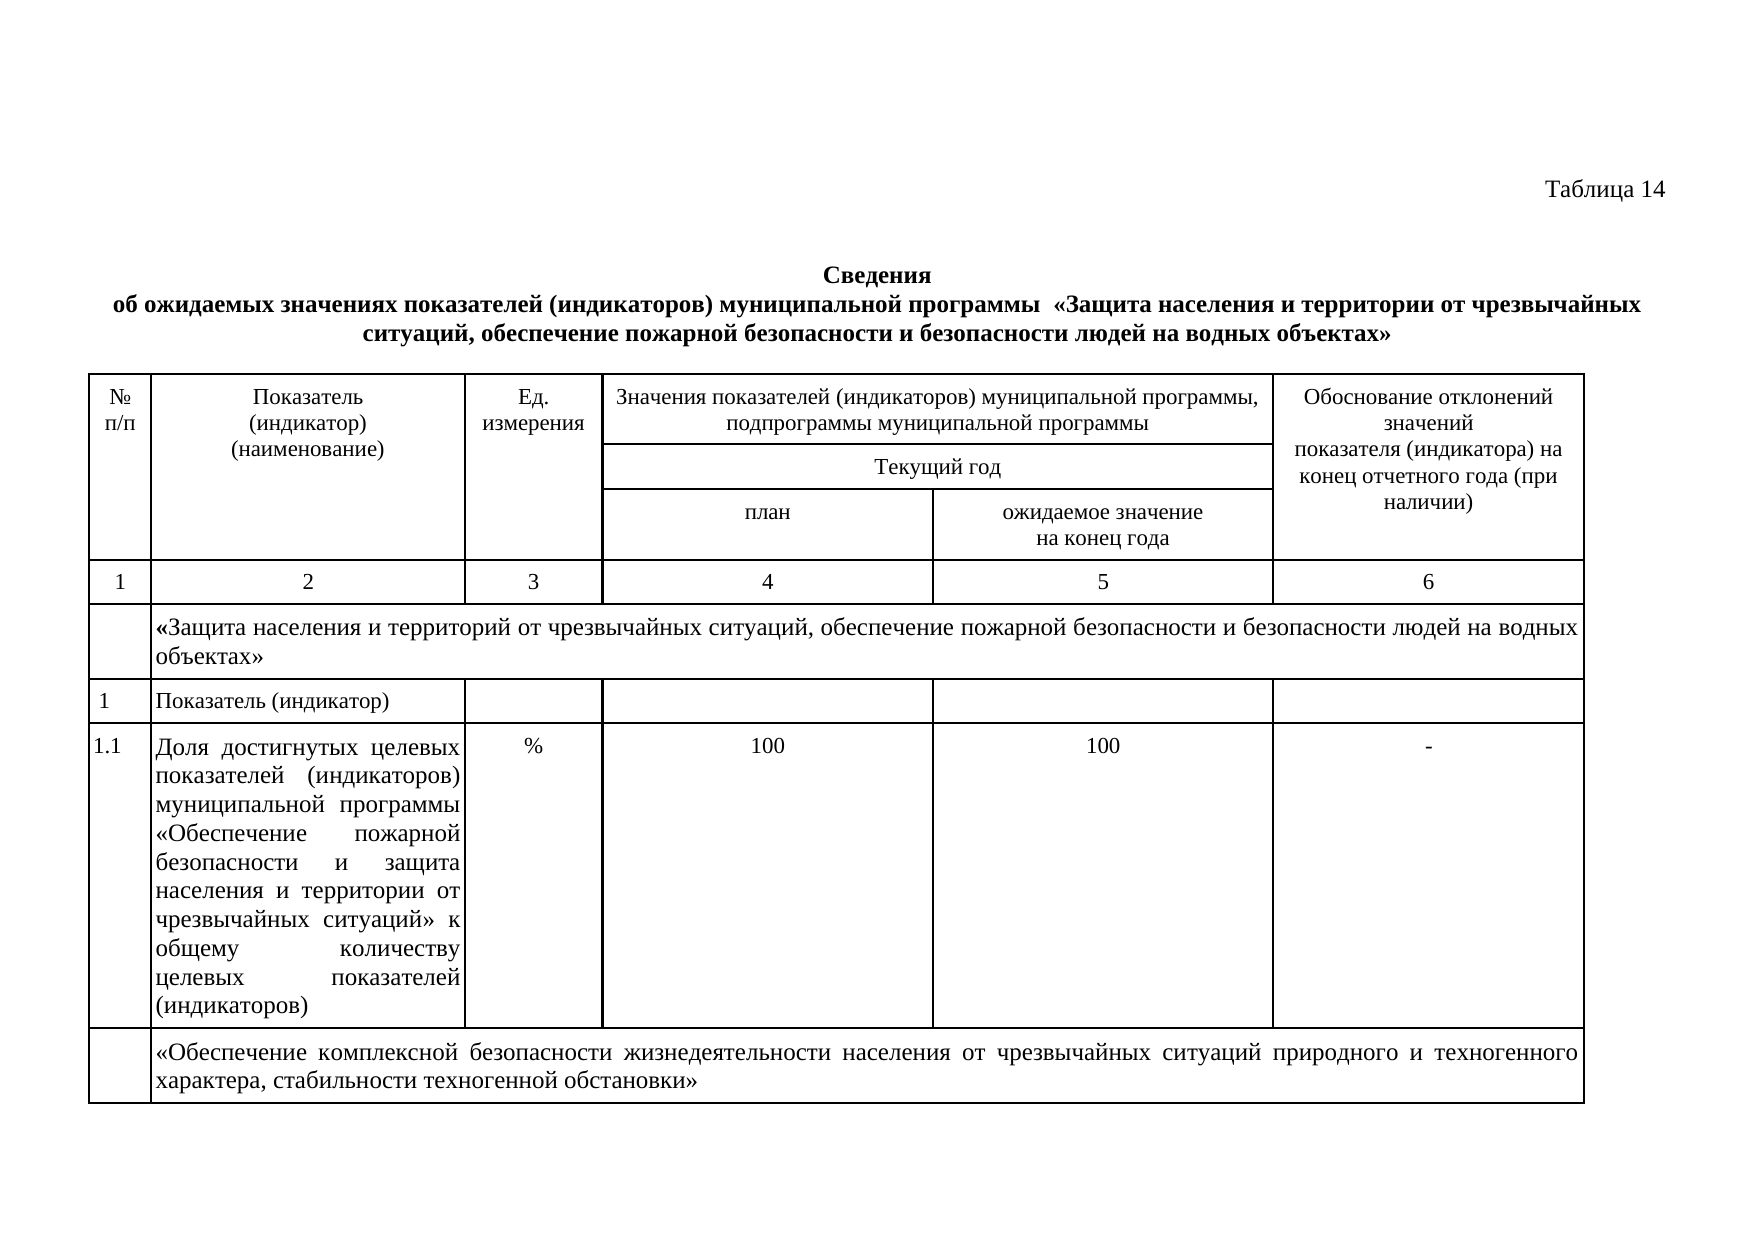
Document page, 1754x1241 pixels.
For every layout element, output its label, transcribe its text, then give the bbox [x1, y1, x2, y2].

table_cell [90, 605, 150, 678]
table_cell 1 [90, 561, 150, 602]
table_cell 100 [934, 724, 1272, 1027]
table_cell % [466, 724, 601, 1027]
table_cell 6 [1274, 561, 1583, 602]
table_cell [1274, 680, 1583, 722]
table_cell [934, 680, 1272, 722]
table_header Показатель (индикатор) (наименование) [152, 375, 464, 558]
table_cell 100 [604, 724, 932, 1027]
table_cell план [604, 490, 932, 558]
table_cell «Защита населения и территорий от чрезвычайных ситуаций, обеспечение пожарной безопасности и безопасности людей на водных объектах» [152, 605, 1583, 678]
table_cell Текущий год [604, 445, 1272, 488]
table_cell 1 [90, 680, 150, 722]
table_header Обоснование отклонений значений показателя (индикатора) на конец отчетного года (при наличии) [1274, 375, 1583, 558]
table_cell 3 [466, 561, 601, 602]
table_header Ед. измерения [466, 375, 601, 558]
table_cell 5 [934, 561, 1272, 602]
table_cell [466, 680, 601, 722]
table_header Значения показателей (индикаторов) муниципальной программы, подпрограммы муниципальной программы [604, 375, 1272, 443]
table_cell [90, 1029, 150, 1102]
text Сведения [89, 260, 1665, 289]
table_cell - [1274, 724, 1583, 1027]
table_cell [152, 1029, 1583, 1102]
table_cell ожидаемое значение на конец года [934, 490, 1272, 558]
table_cell 4 [604, 561, 932, 602]
table_header № п/п [90, 375, 150, 558]
table_cell 1.1 [90, 724, 150, 1027]
text об ожидаемых значениях показателей (индикаторов) муниципальной программы «Защита населения и территории от чрезвычайных ситуаций, обеспечение пожарной безопасности и безопасности людей на водных объектах» [89, 289, 1665, 347]
table_cell Показатель (индикатор) [152, 680, 464, 722]
text Таблица 14 [89, 174, 1665, 203]
table_cell Доля достигнутых целевых показателей (индикаторов) муниципальной программы «Обеспечение пожарной безопасности и защита населения и территории от чрезвычайных ситуаций» к общему количеству целевых показателей (индикаторов) [152, 724, 464, 1027]
table_cell [604, 680, 932, 722]
table_cell 2 [152, 561, 464, 602]
